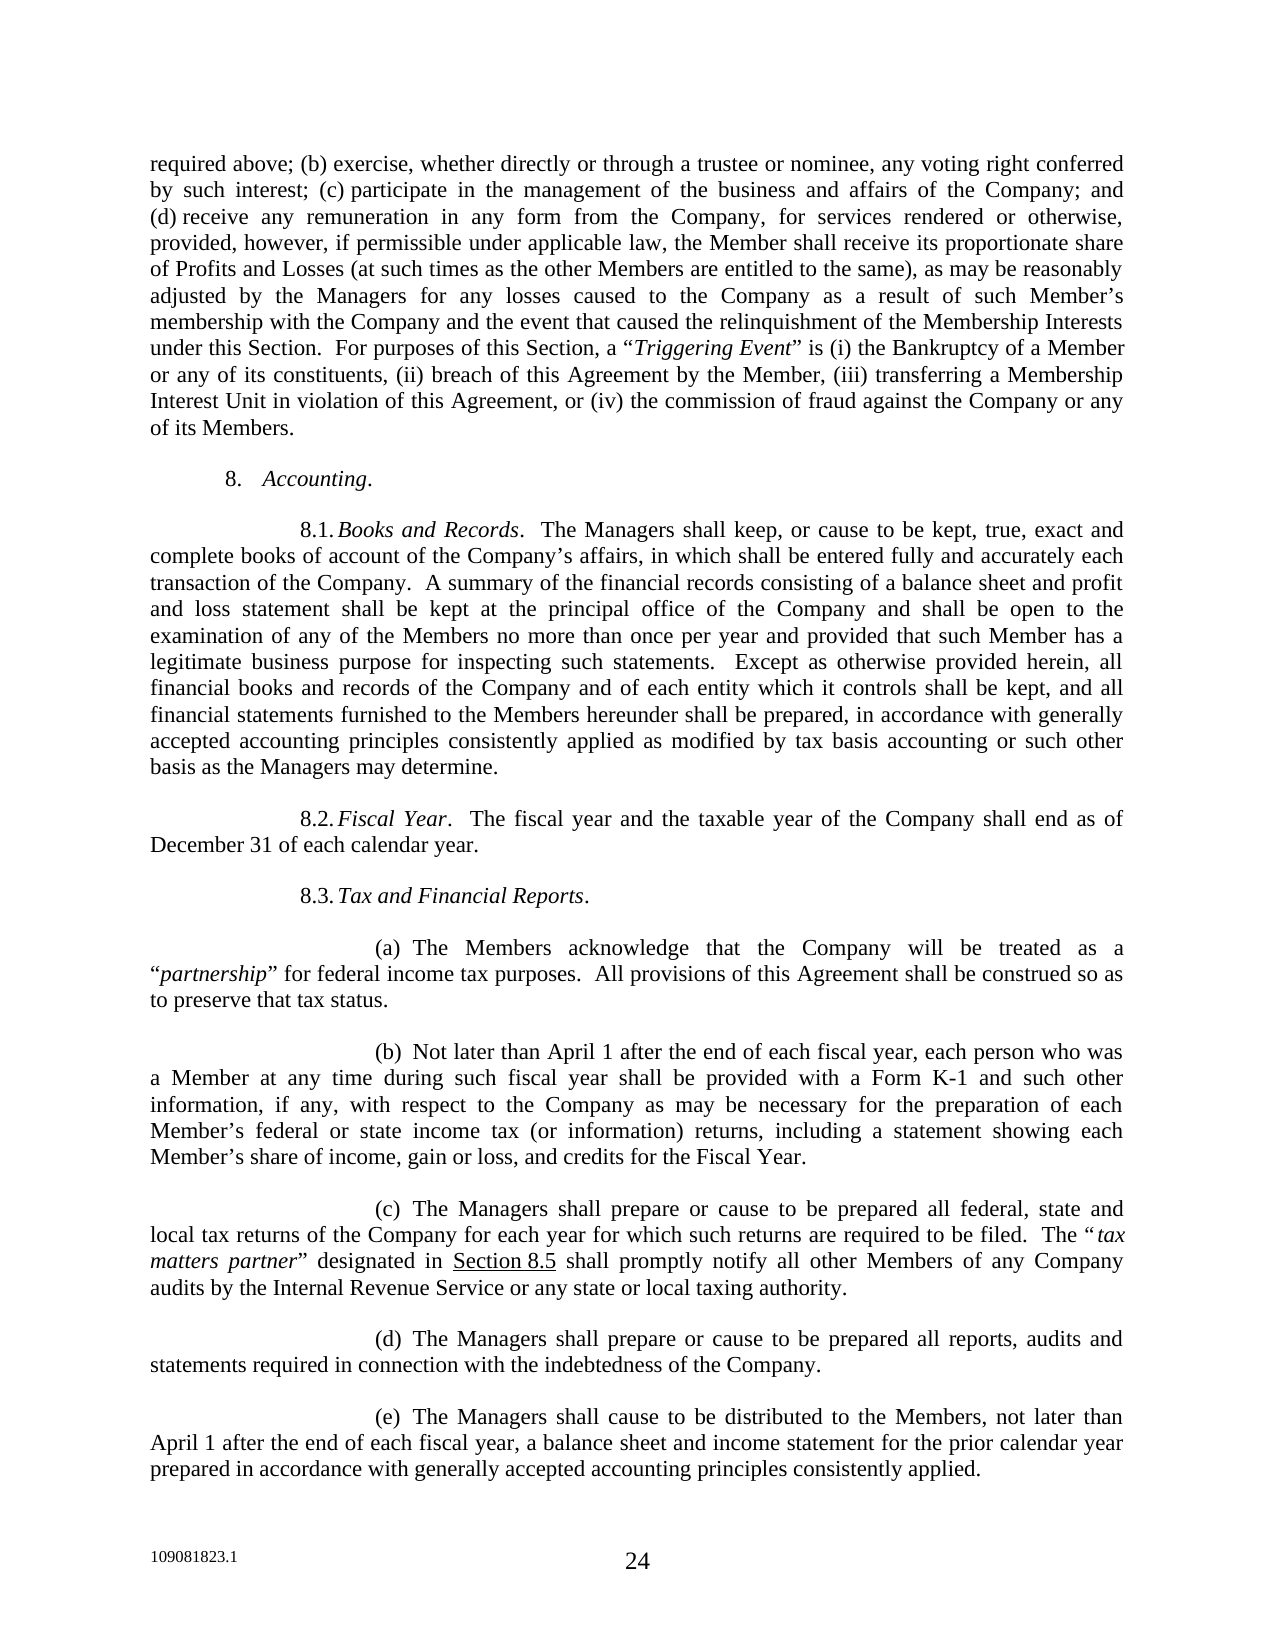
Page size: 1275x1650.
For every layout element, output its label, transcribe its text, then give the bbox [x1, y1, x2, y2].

list The Members acknowledge that the Company will be treated as a “partnership” for federal income tax purposes. All provisions of this Agreement shall be construed so as to preserve that tax status. [150, 934, 1125, 1013]
list Not later than April 1 after the end of each fiscal year, each person who was a Member at any time during such fiscal year shall be provided with a Form K-1 and such other information, if any, with respect to the Company as may be necessary for the preparation of each Member’s federal or state income tax (or information) returns, including a statement showing each Member’s share of income, gain or loss, and credits for the Fiscal Year. [150, 1038, 1125, 1170]
list Fiscal Year. The fiscal year and the taxable year of the Company shall end as of December 31 of each calendar year. [150, 805, 1125, 857]
list The Managers shall prepare or cause to be prepared all federal, state and local tax returns of the Company for each year for which such returns are required to be filed. The “tax matters partner” designated in Section 8.5 shall promptly notify all other Members of any Company audits by the Internal Revenue Service or any state or local taxing authority. [150, 1195, 1125, 1300]
list Accounting. [150, 465, 1125, 491]
list The Managers shall prepare or cause to be prepared all reports, audits and statements required in connection with the indebtedness of the Company. [150, 1325, 1125, 1378]
list Tax and Financial Reports. [150, 882, 1125, 909]
list The Managers shall cause to be distributed to the Members, not later than April 1 after the end of each fiscal year, a balance sheet and income statement for the prior calendar year prepared in accordance with generally accepted accounting principles consistently applied. [150, 1403, 1125, 1482]
list Books and Records. The Managers shall keep, or cause to be kept, true, exact and complete books of account of the Company’s affairs, in which shall be entered fully and accurately each transaction of the Company. A summary of the financial records consisting of a balance sheet and profit and loss statement shall be kept at the principal office of the Company and shall be open to the examination of any of the Members no more than once per year and provided that such Member has a legitimate business purpose for inspecting such statements. Except as otherwise provided herein, all financial books and records of the Company and of each entity which it controls shall be kept, and all financial statements furnished to the Members hereunder shall be prepared, in accordance with generally accepted accounting principles consistently applied as modified by tax basis accounting or such other basis as the Managers may determine. [150, 516, 1125, 780]
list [150, 150, 1125, 440]
